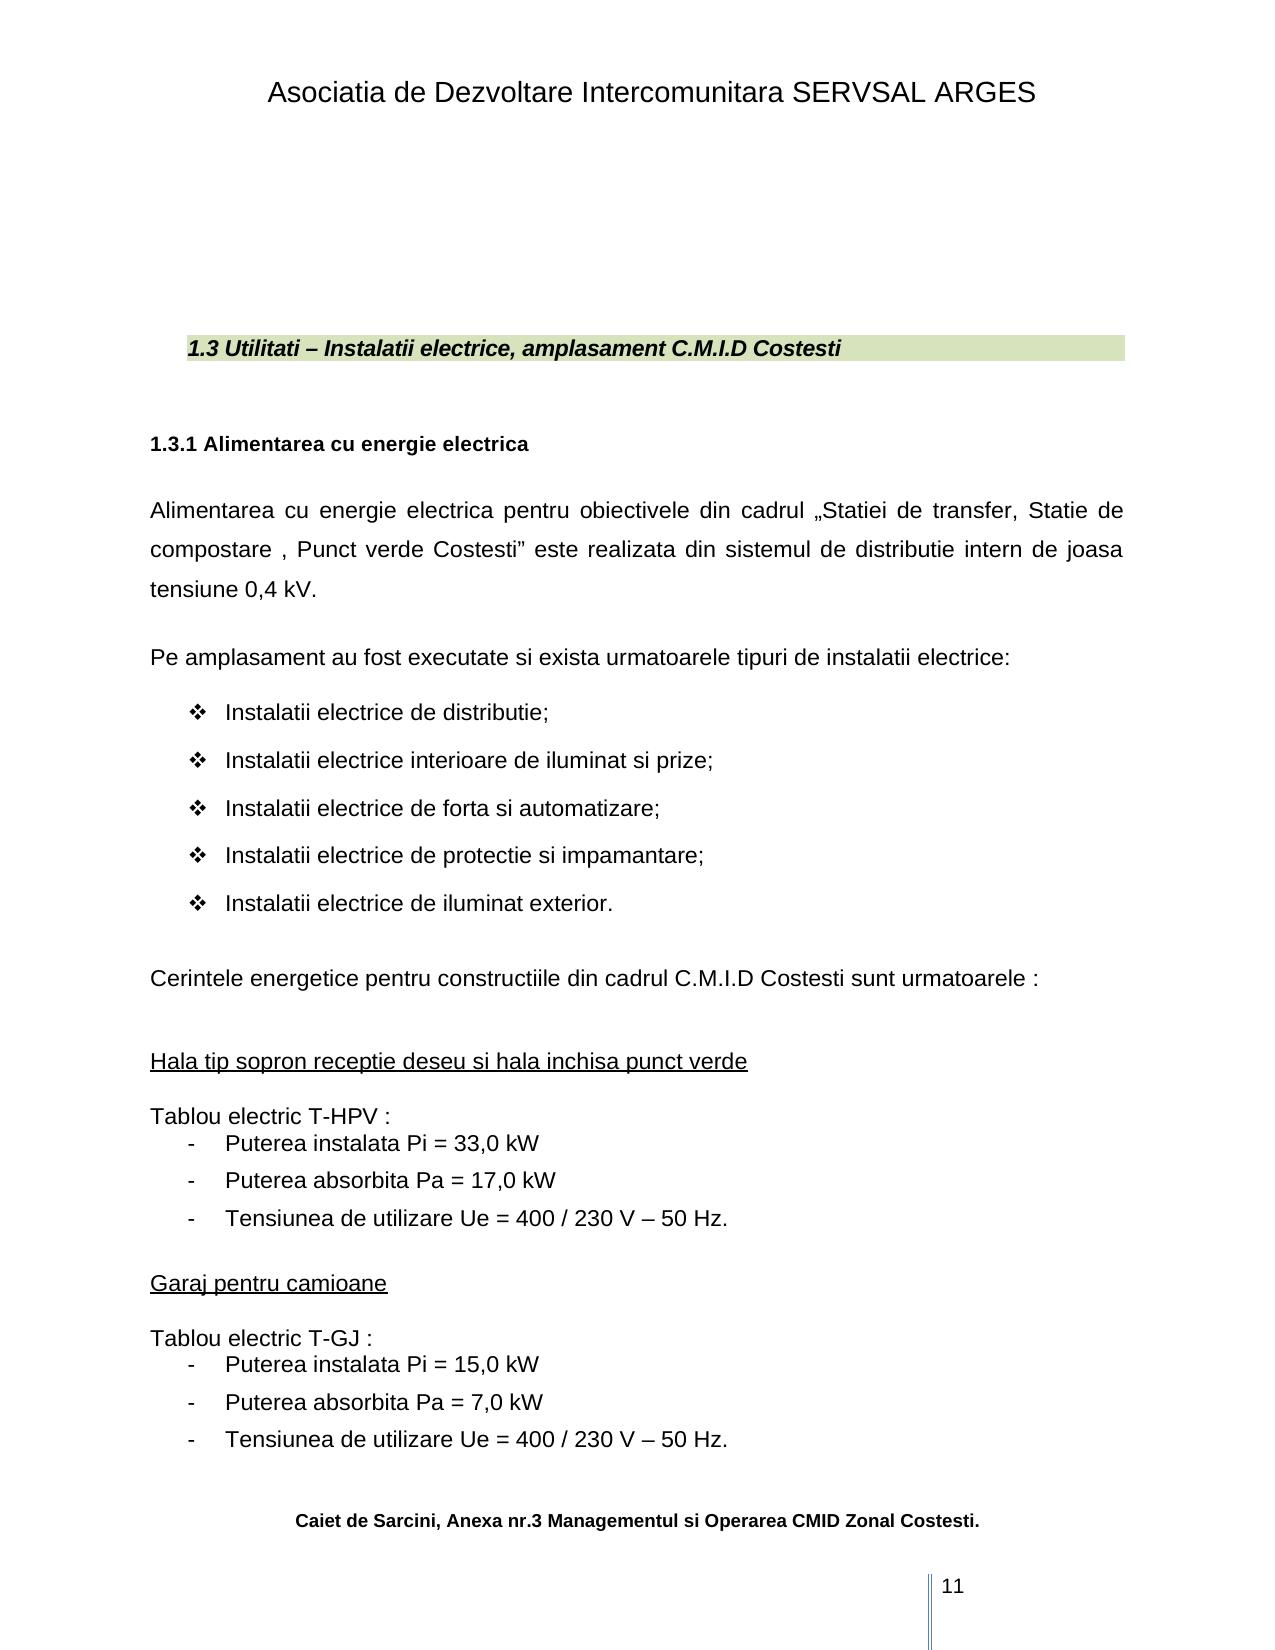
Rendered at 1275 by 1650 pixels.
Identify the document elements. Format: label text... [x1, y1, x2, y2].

list Instalatii electrice de forta si automatizare; [187, 794, 1118, 821]
list Tensiunea de utilizare Ue = 400 / 230 V – 50 Hz. [187, 1426, 1117, 1453]
subtitle 1.3 Utilitati – Instalatii electrice, amplasament C.M.I.D Costesti [187, 335, 1125, 361]
list Puterea instalata Pi = 15,0 kW [187, 1351, 1117, 1378]
text Alimentarea cu energie electrica pentru obiectivele din cadrul „Statiei de transfer, Statie de compostare , Punct verde Costesti” este realizata din sistemul de distributie intern de joasa tensiune 0,4 kV. [150, 497, 1125, 602]
list Instalatii electrice interioare de iluminat si prize; [187, 747, 1118, 773]
text Tablou electric T-GJ : [150, 1324, 1118, 1351]
text Hala tip sopron receptie deseu si hala inchisa punct verde [150, 1048, 1118, 1074]
text Cerintele energetice pentru constructiile din cadrul C.M.I.D Costesti sunt urmatoarele : [150, 965, 1118, 992]
list Tensiunea de utilizare Ue = 400 / 230 V – 50 Hz. [187, 1204, 1117, 1231]
text 1.3.1 Alimentarea cu energie electrica [150, 431, 1125, 455]
list Instalatii electrice de distributie; [187, 699, 1118, 726]
list Puterea absorbita Pa = 7,0 kW [187, 1389, 1117, 1415]
list Instalatii electrice de iluminat exterior. [187, 890, 1118, 916]
list Puterea absorbita Pa = 17,0 kW [187, 1167, 1117, 1193]
text Garaj pentru camioane [150, 1269, 1118, 1296]
text Tablou electric T-HPV : [150, 1103, 1118, 1129]
text Pe amplasament au fost executate si exista urmatoarele tipuri de instalatii electrice: [150, 644, 1118, 671]
list Puterea instalata Pi = 33,0 kW [187, 1129, 1117, 1156]
list Instalatii electrice de protectie si impamantare; [187, 842, 1118, 869]
